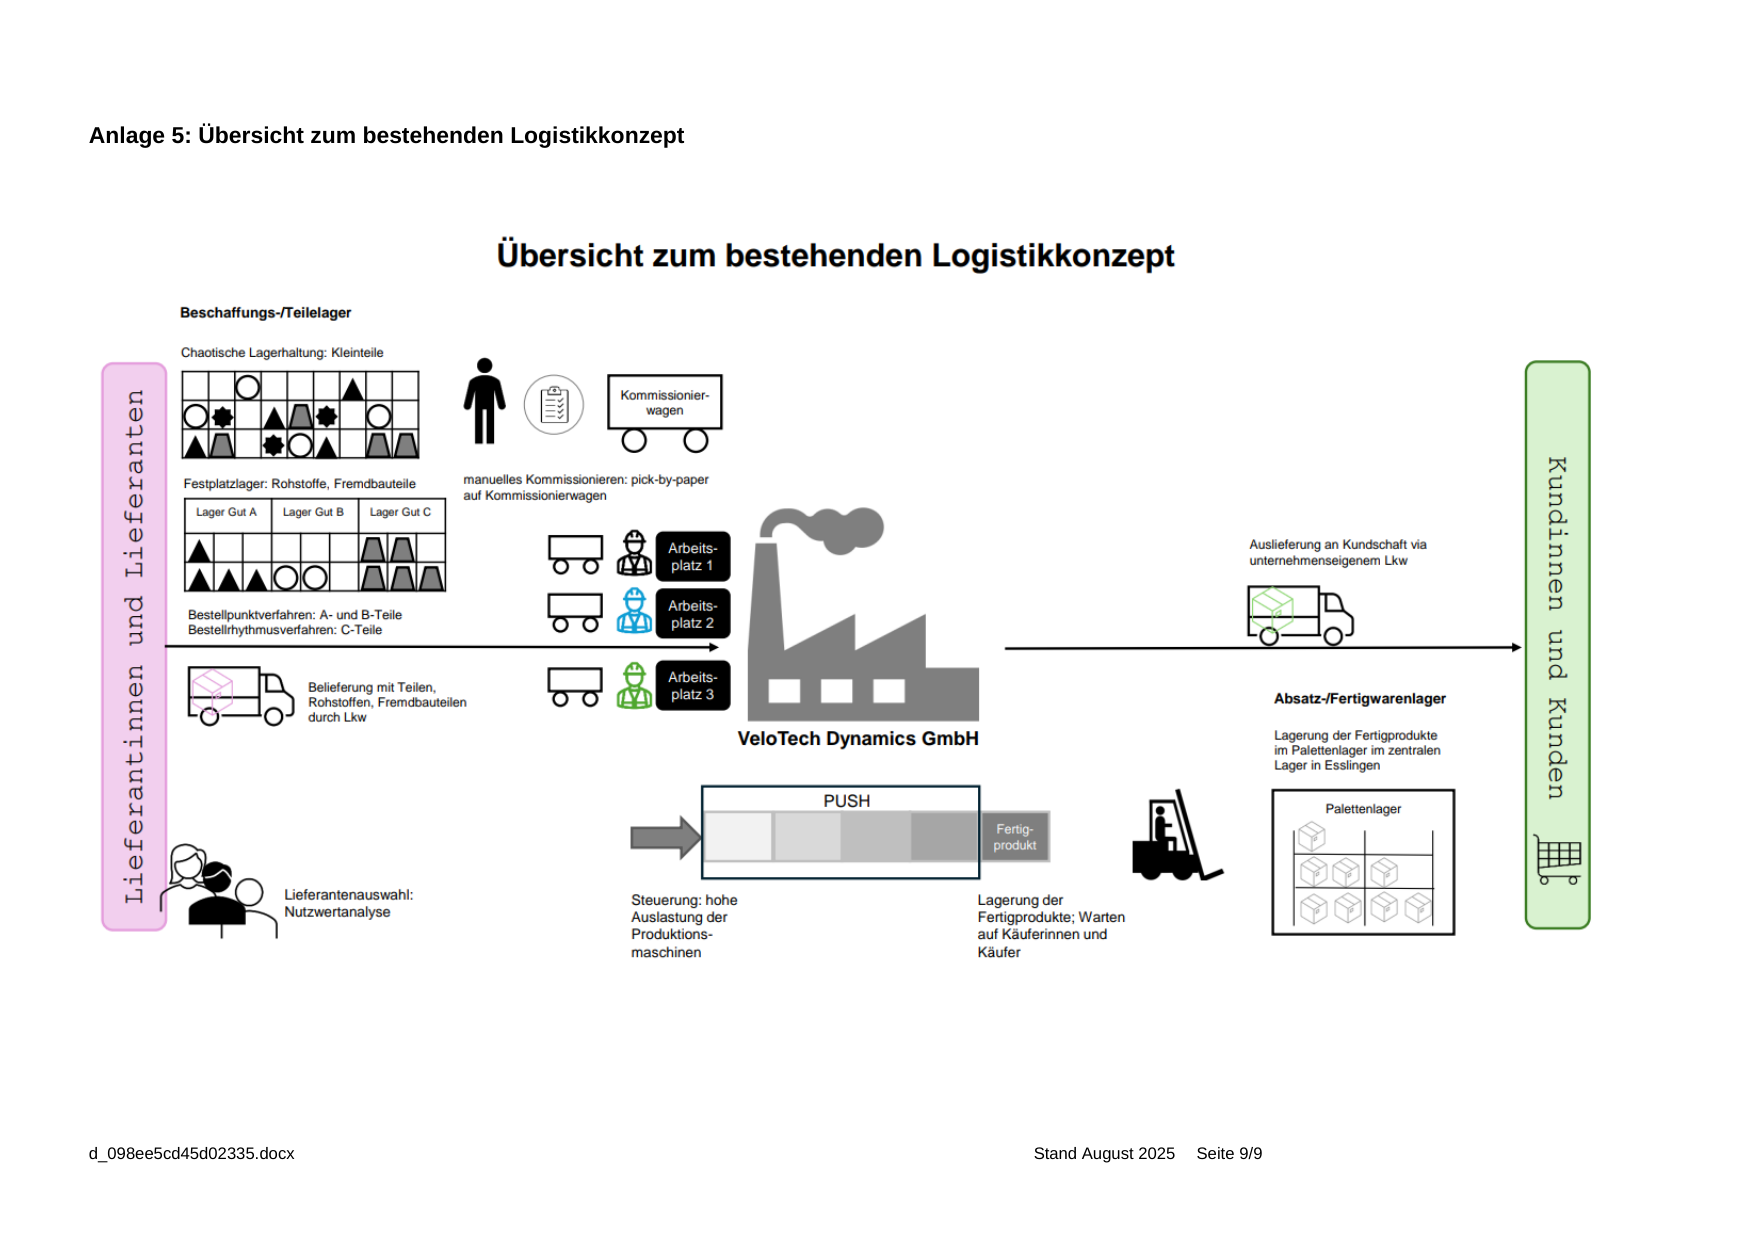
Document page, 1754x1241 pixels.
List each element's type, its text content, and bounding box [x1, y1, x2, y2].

text Anlage 5: Übersicht zum bestehenden Logistikkonzept [89, 122, 1610, 148]
picture [88, 228, 1607, 986]
